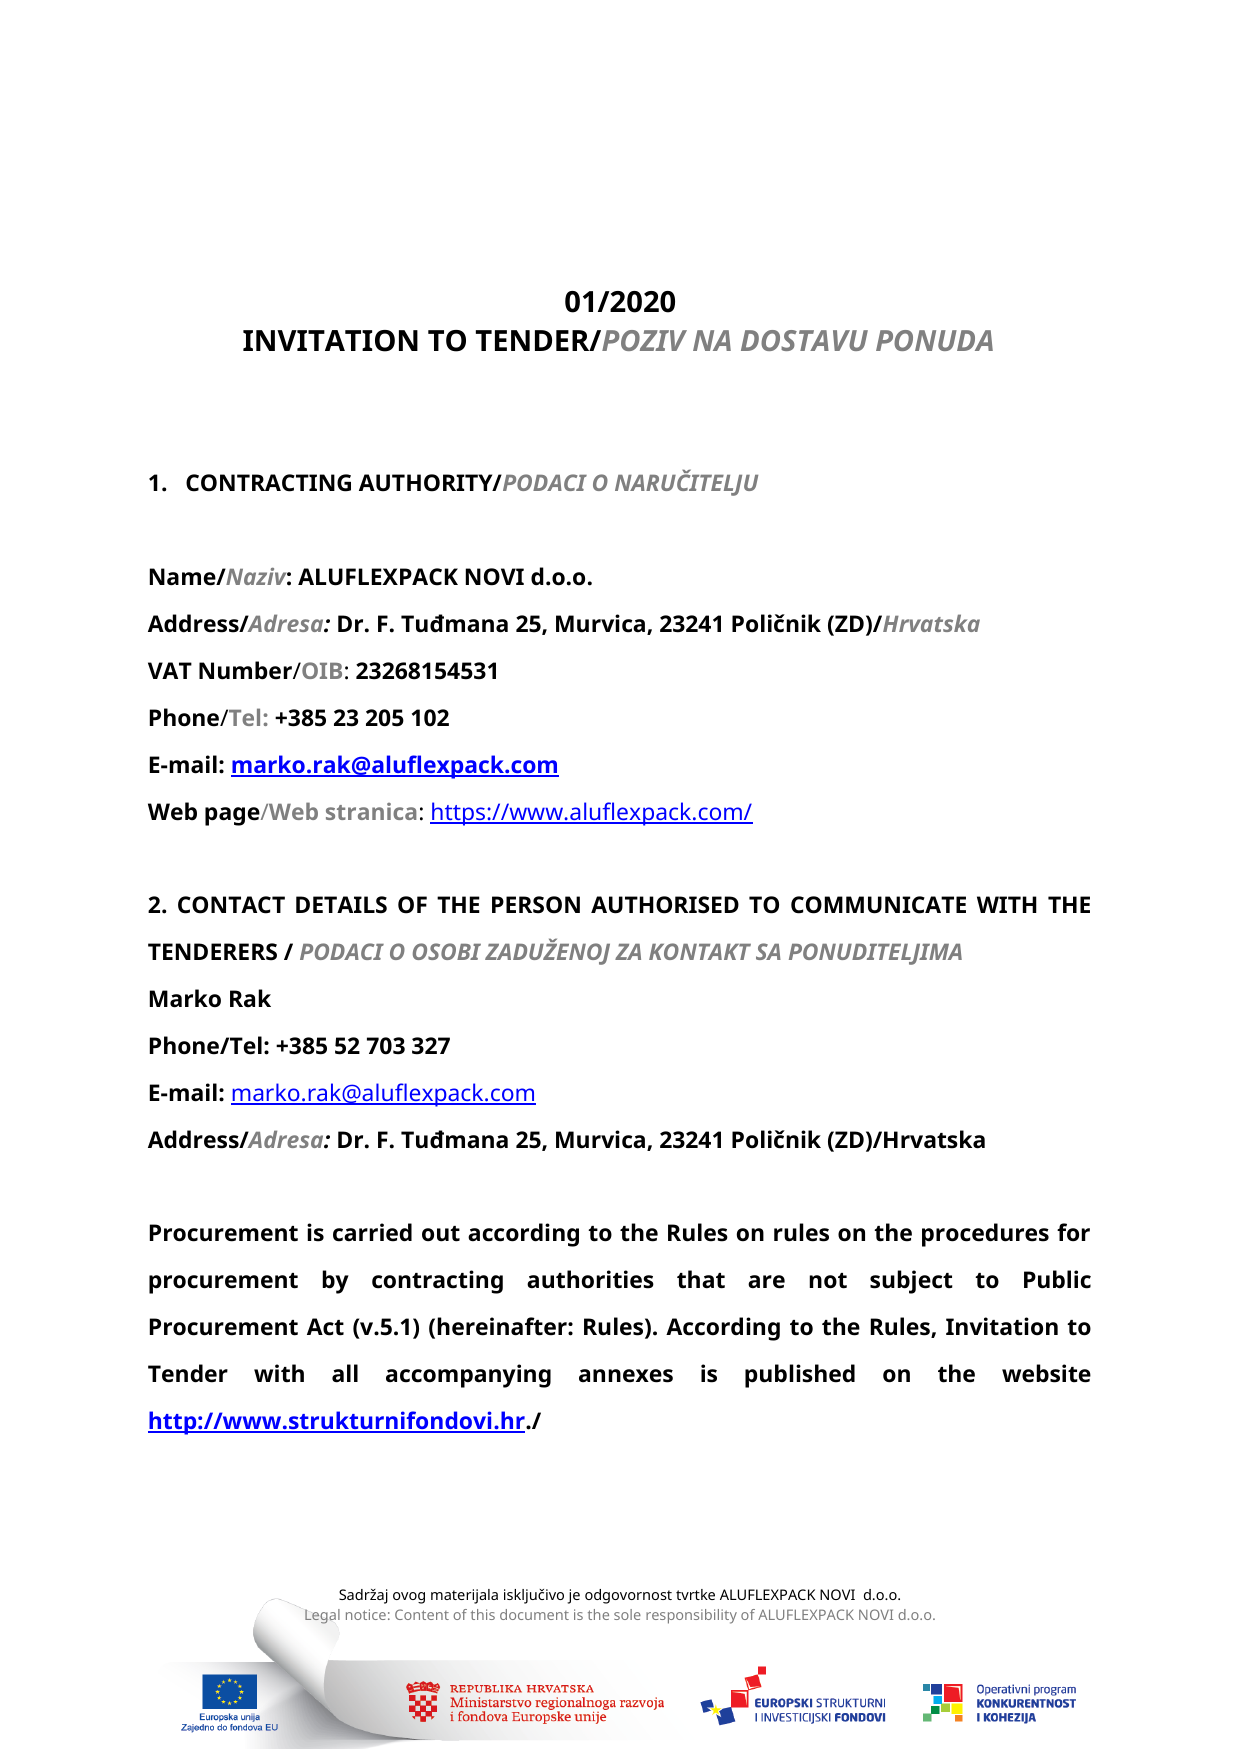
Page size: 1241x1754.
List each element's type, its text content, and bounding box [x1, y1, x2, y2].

text 2. CONTACT DETAILS OF THE PERSON AUTHORISED TO COMMUNICATE WITH THE TENDERERS / PODACI O OSOBI ZADUŽENOJ ZA KONTAKT SA PONUDITELJIMA [148, 889, 1093, 967]
text E-mail: marko.rak@aluflexpack.com [148, 1077, 1093, 1108]
text Procurement is carried out according to the Rules on rules on the procedures for procurement by contracting authorities that are not subject to Public Procurement Act (v.5.1) (hereinafter: Rules). According to the Rules, Invitation to Tender with all accompanying annexes is published on the website http://www.strukturnifondovi.hr./ [148, 1217, 1093, 1436]
text VAT Number/OIB: 23268154531 [148, 655, 1093, 686]
text Phone/Tel: +385 52 703 327 [148, 1030, 1093, 1061]
text Marko Rak [148, 983, 1093, 1014]
text E-mail: marko.rak@aluflexpack.com [148, 748, 1093, 780]
text Address/Adresa: Dr. F. Tuđmana 25, Murvica, 23241 Poličnik (ZD)/Hrvatska [148, 608, 1093, 639]
text 01/2020 [148, 281, 1093, 321]
text Name/Naziv: ALUFLEXPACK NOVI d.o.o. [148, 561, 1093, 592]
text INVITATION TO TENDER/POZIV NA DOSTAVU PONUDA [148, 321, 1093, 360]
picture [156, 1584, 1102, 1749]
text Address/Adresa: Dr. F. Tuđmana 25, Murvica, 23241 Poličnik (ZD)/Hrvatska [148, 1123, 1093, 1155]
text Phone/Tel: +385 23 205 102 [148, 702, 1093, 733]
text Web page/Web stranica: https://www.aluflexpack.com/ [148, 795, 1093, 827]
list CONTRACTING AUTHORITY/PODACI O NARUČITELJU [148, 467, 1093, 498]
